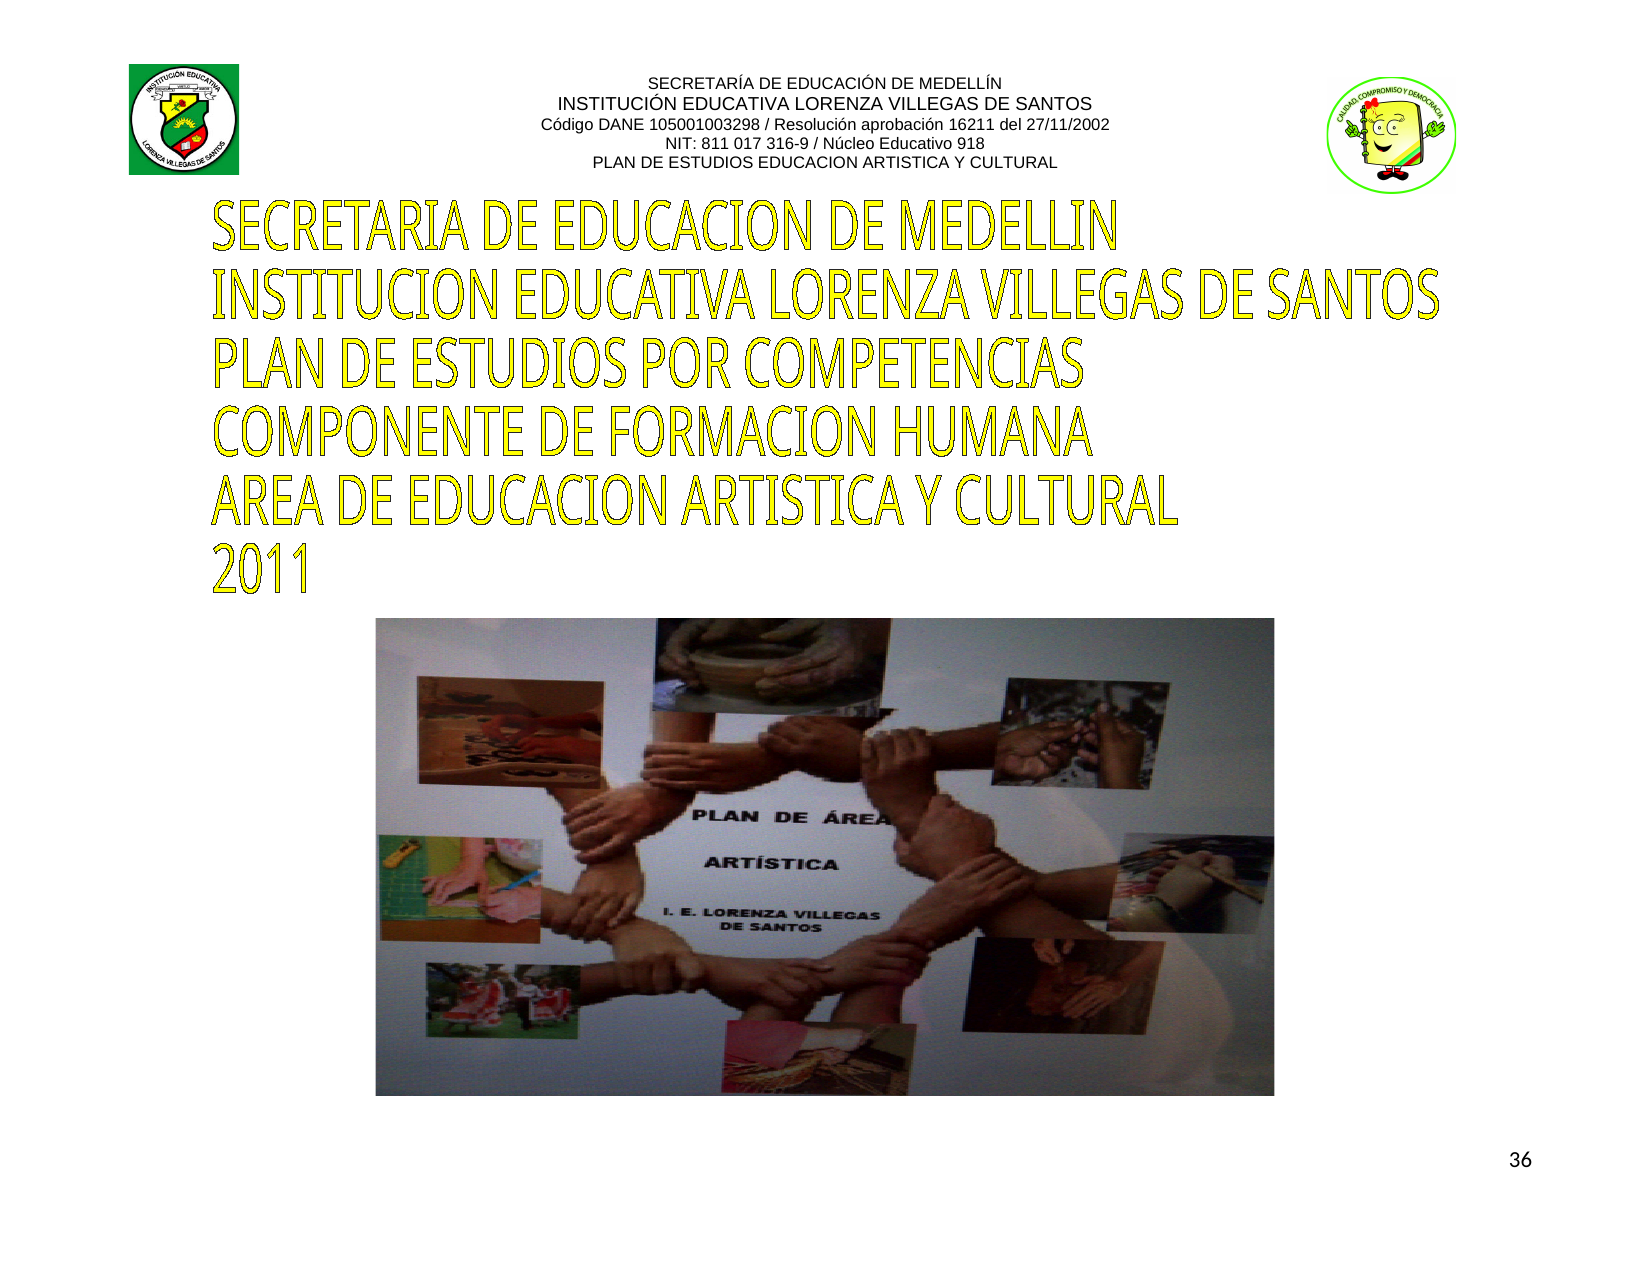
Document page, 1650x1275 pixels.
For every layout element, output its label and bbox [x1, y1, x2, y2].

picture [128, 64, 240, 175]
picture [375, 618, 1275, 1096]
picture [1326, 77, 1457, 194]
